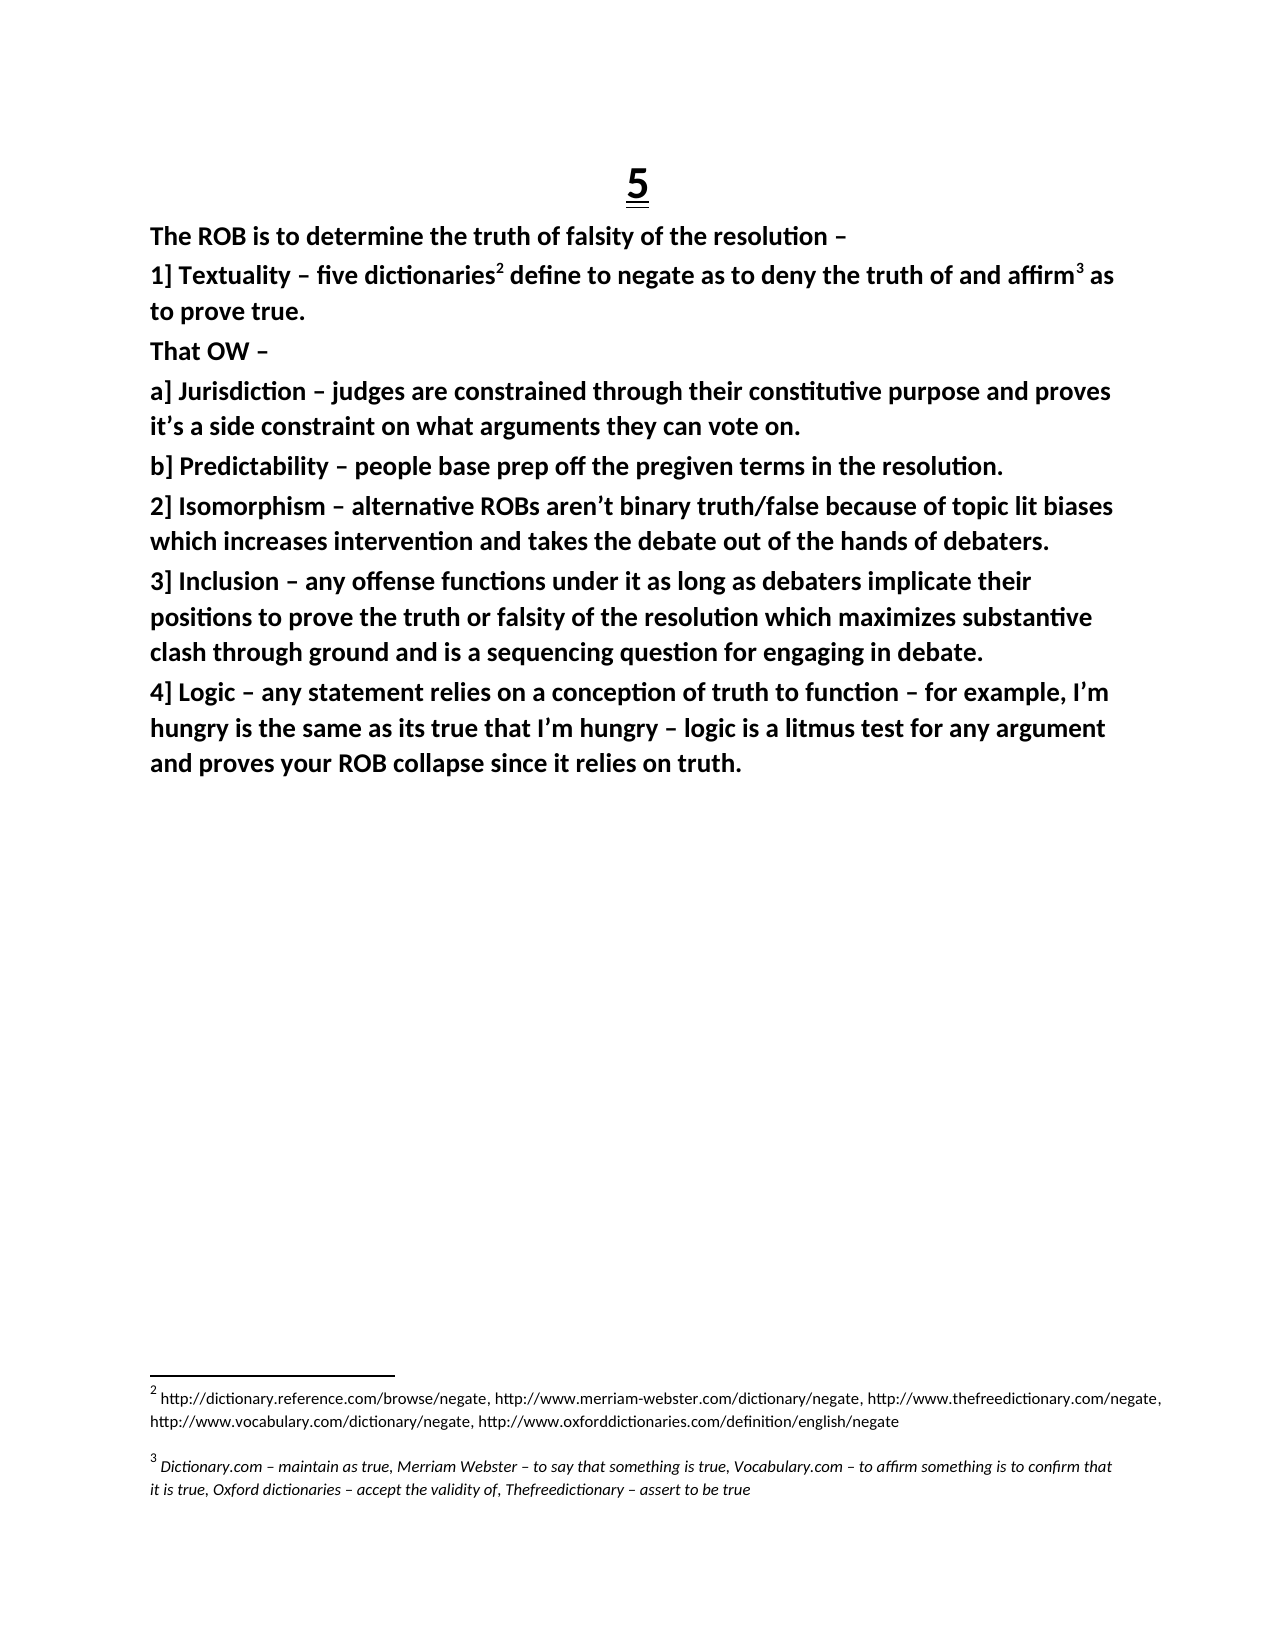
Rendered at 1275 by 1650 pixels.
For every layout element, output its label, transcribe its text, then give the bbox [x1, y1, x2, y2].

subtitle 1] Textuality – five dictionaries define to negate as to deny the truth of and affirm as to prove true. [150, 258, 1125, 327]
subtitle The ROB is to determine the truth of falsity of the resolution – [150, 219, 1125, 252]
subtitle 2] Isomorphism – alternative ROBs aren’t binary truth/false because of topic lit biases which increases intervention and takes the debate out of the hands of debaters. [150, 489, 1125, 557]
subtitle a] Jurisdiction – judges are constrained through their constitutive purpose and proves it’s a side constraint on what arguments they can vote on. [150, 374, 1125, 442]
subtitle 4] Logic – any statement relies on a conception of truth to function – for example, I’m hungry is the same as its true that I’m hungry – logic is a litmus test for any argument and proves your ROB collapse since it relies on truth. [150, 675, 1125, 779]
subtitle 5 [150, 154, 1125, 210]
subtitle That OW – [150, 334, 1125, 367]
subtitle b] Predictability – people base prep off the pregiven terms in the resolution. [150, 449, 1125, 482]
subtitle 3] Inclusion – any offense functions under it as long as debaters implicate their positions to prove the truth or falsity of the resolution which maximizes substantive clash through ground and is a sequencing question for engaging in debate. [150, 564, 1125, 668]
